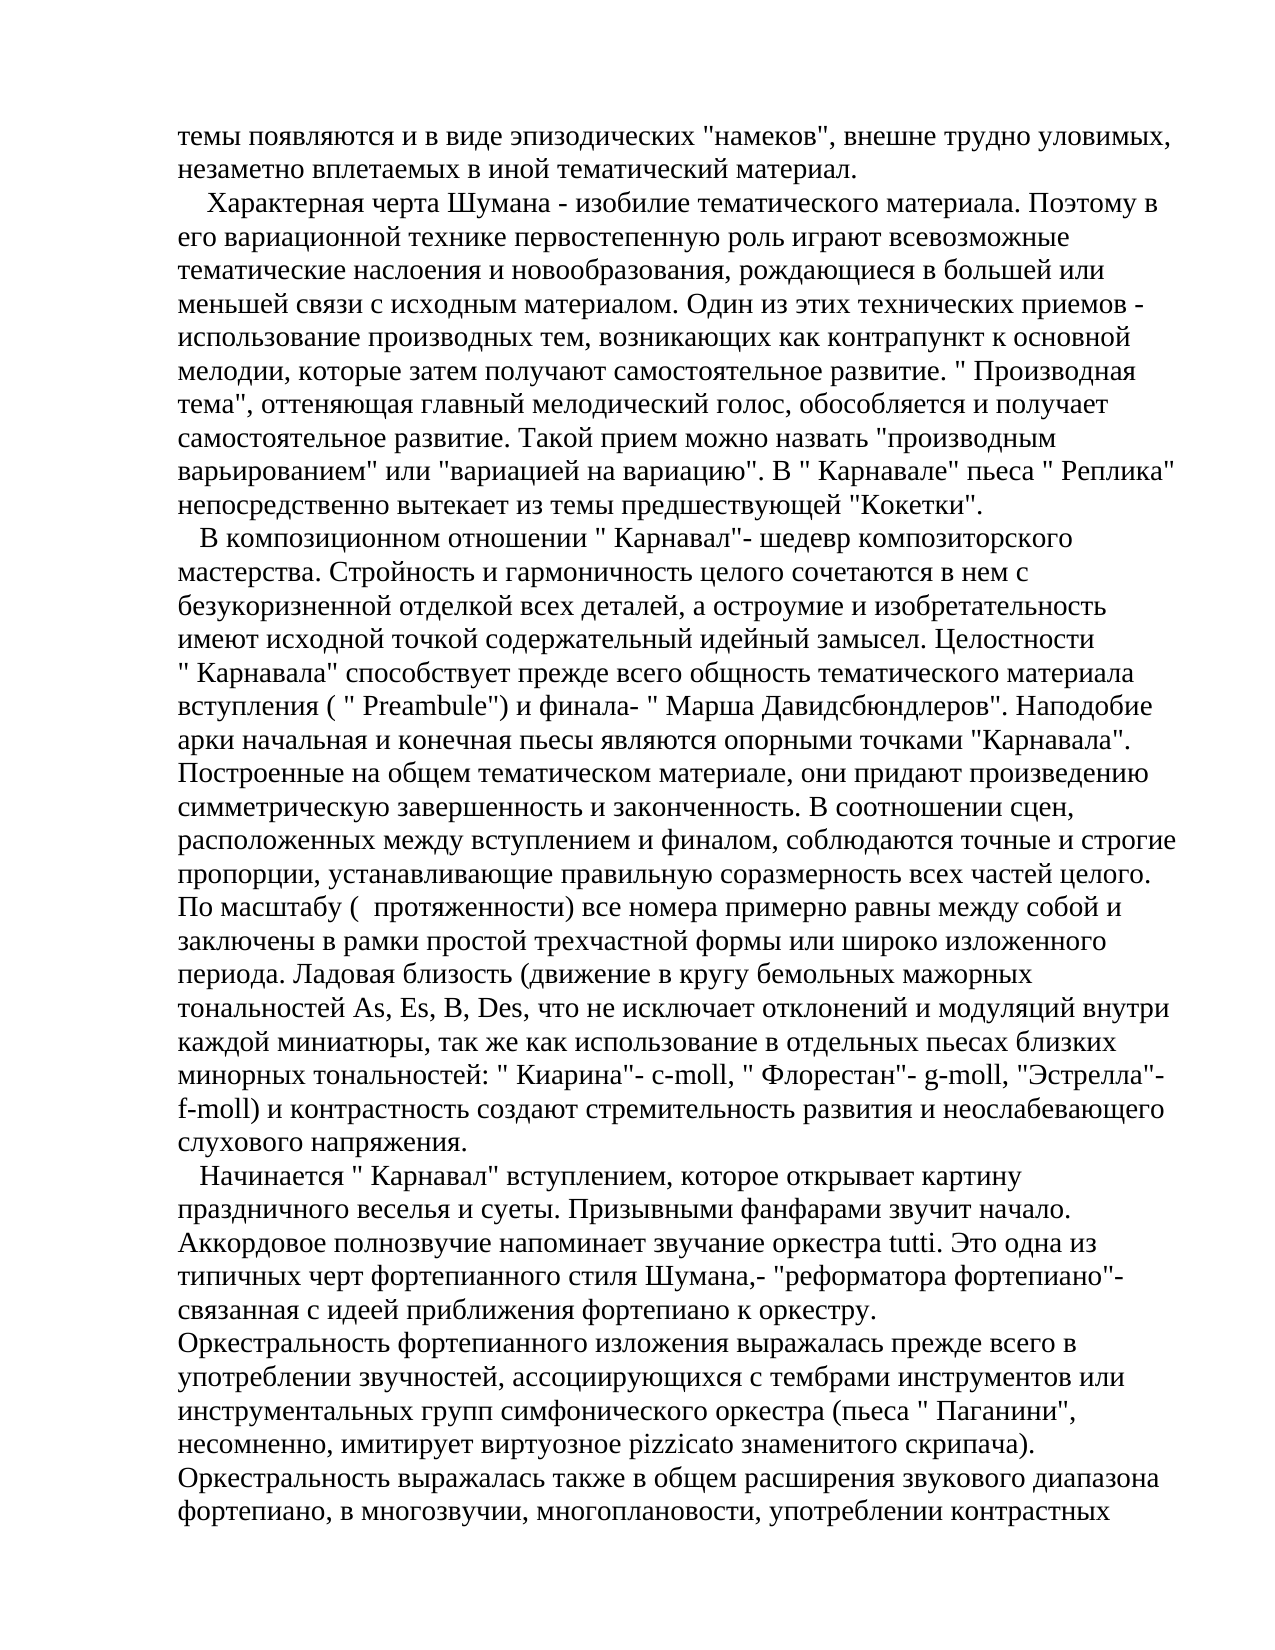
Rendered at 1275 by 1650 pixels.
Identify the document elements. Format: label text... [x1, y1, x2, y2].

text Характерная черта Шумана - изобилие тематического материала. Поэтому в его вариационной технике первостепенную роль играют всевозможные тематические наслоения и новообразования, рождающиеся в большей или меньшей связи с исходным материалом. Один из этих технических приемов - использование производных тем, возникающих как контрапункт к основной мелодии, которые затем получают самостоятельное развитие. " Производная тема", оттеняющая главный мелодический голос, обособляется и получает самостоятельное развитие. Такой прием можно назвать "производным варьированием" или "вариацией на вариацию". В " Карнавале" пьеса " Реплика" непосредственно вытекает из темы предшествующей "Кокетки". [177, 185, 1186, 521]
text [177, 118, 1186, 185]
text В композиционном отношении " Карнавал"- шедевр композиторского мастерства. Стройность и гармоничность целого сочетаются в нем с безукоризненной отделкой всех деталей, а остроумие и изобретательность имеют исходной точкой содержательный идейный замысел. Целостности " Карнавала" способствует прежде всего общность тематического материала вступления ( " Preambule") и финала- " Марша Давидсбюндлеров". Наподобие арки начальная и конечная пьесы являются опорными точками "Карнавала". Построенные на общем тематическом материале, они придают произведению симметрическую завершенность и законченность. В соотношении сцен, расположенных между вступлением и финалом, соблюдаются точные и строгие пропорции, устанавливающие правильную соразмерность всех частей целого. По масштабу ( протяженности) все номера примерно равны между собой и заключены в рамки простой трехчастной формы или широко изложенного периода. Ладовая близость (движение в кругу бемольных мажорных тональностей As, Es, B, Des, что не исключает отклонений и модуляций внутри каждой миниатюры, так же как использование в отдельных пьесах близких минорных тональностей: " Киарина"- c-moll, " Флорестан"- g-moll, "Эстрелла"- f-moll) и контрастность создают стремительность развития и неослабевающего слухового напряжения. [177, 521, 1186, 1158]
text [177, 1158, 1186, 1527]
